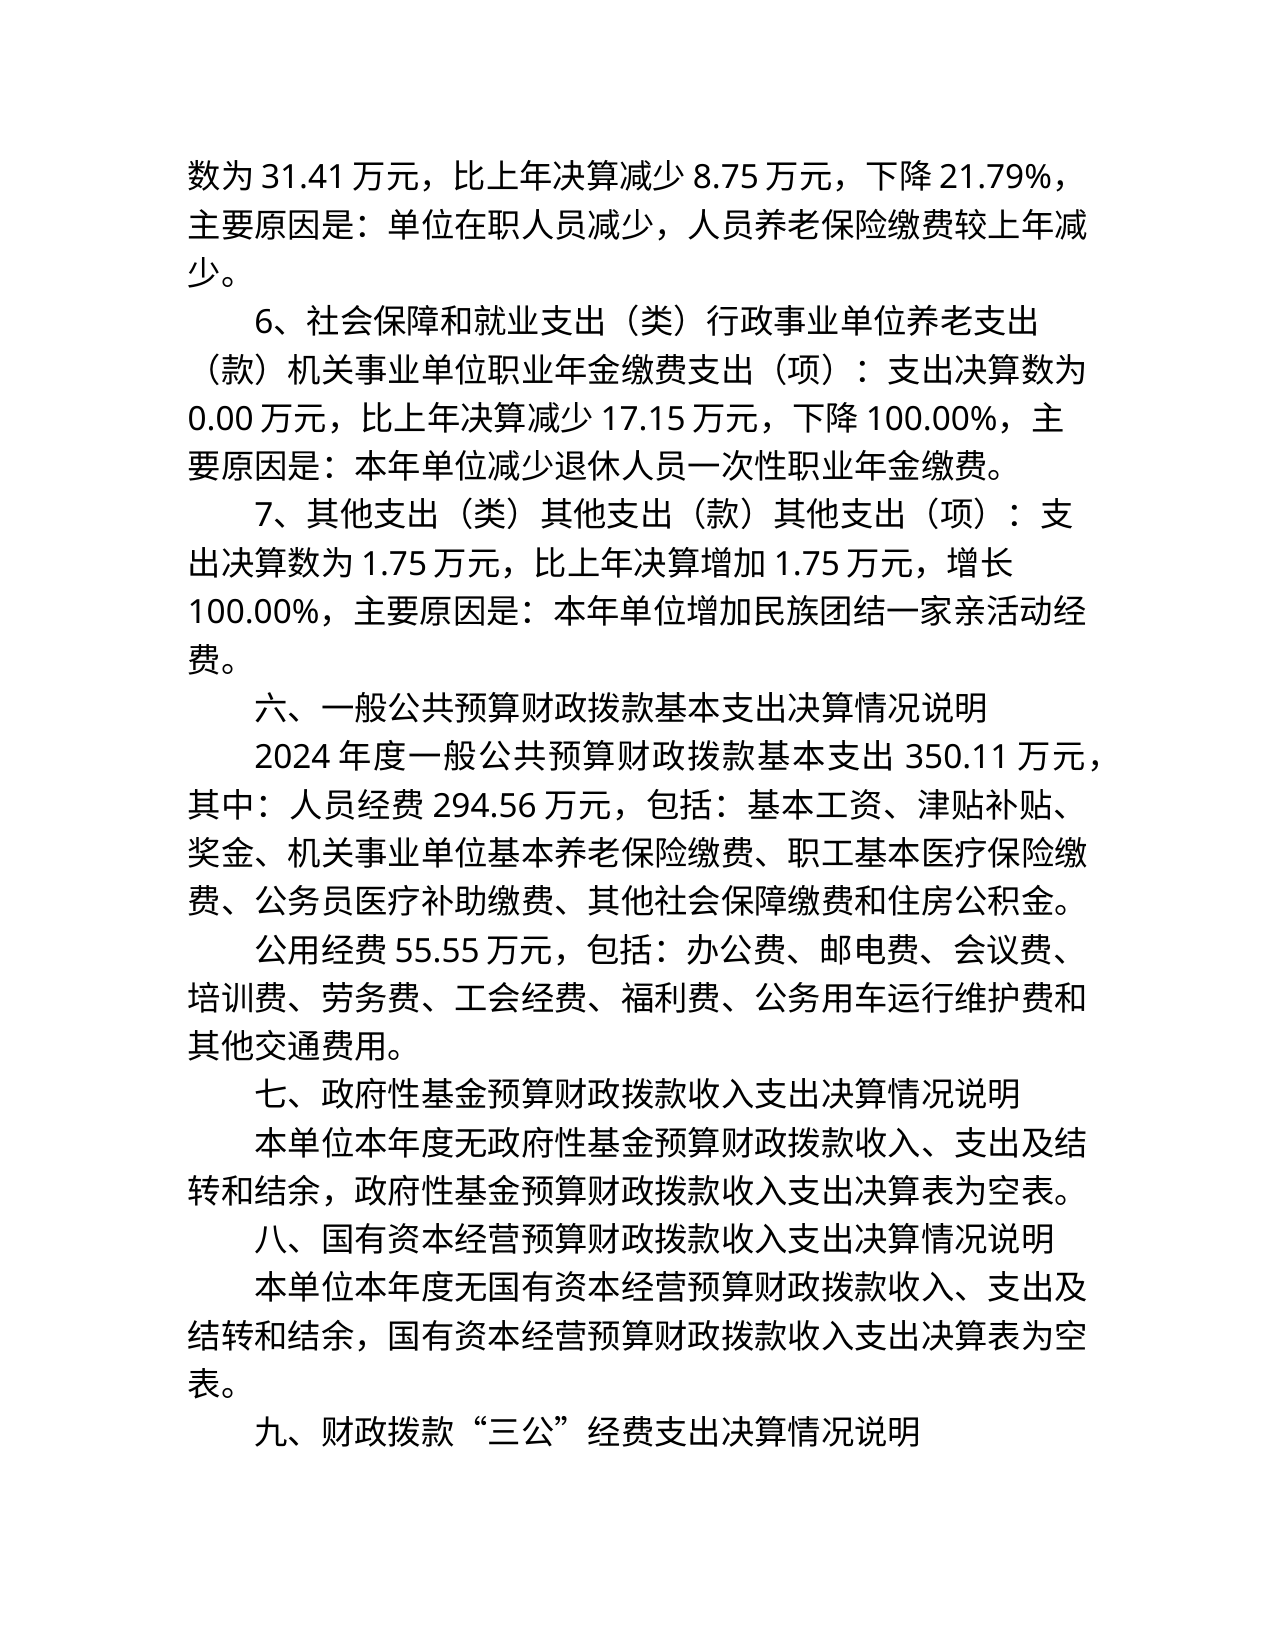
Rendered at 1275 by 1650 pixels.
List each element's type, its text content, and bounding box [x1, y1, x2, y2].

text 六、一般公共预算财政拨款基本支出决算情况说明 [187, 682, 1087, 730]
text 2024年度一般公共预算财政拨款基本支出350.11万元，其中：人员经费294.56万元，包括：基本工资、津贴补贴、奖金、机关事业单位基本养老保险缴费、职工基本医疗保险缴费、公务员医疗补助缴费、其他社会保障缴费和住房公积金。 [187, 730, 1087, 923]
text 九、财政拨款“三公”经费支出决算情况说明 [187, 1406, 1087, 1454]
text 7、其他支出（类）其他支出（款）其他支出（项）：支出决算数为1.75万元，比上年决算增加1.75万元，增长100.00%，主要原因是：本年单位增加民族团结一家亲活动经费。 [187, 488, 1087, 682]
text 七、政府性基金预算财政拨款收入支出决算情况说明 [187, 1068, 1087, 1116]
text 公用经费55.55万元，包括：办公费、邮电费、会议费、培训费、劳务费、工会经费、福利费、公务用车运行维护费和其他交通费用。 [187, 923, 1087, 1068]
text 本单位本年度无政府性基金预算财政拨款收入、支出及结转和结余，政府性基金预算财政拨款收入支出决算表为空表。 [187, 1116, 1087, 1213]
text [187, 150, 1087, 295]
text 6、社会保障和就业支出（类）行政事业单位养老支出（款）机关事业单位职业年金缴费支出（项）：支出决算数为0.00万元，比上年决算减少17.15万元，下降100.00%，主要原因是：本年单位减少退休人员一次性职业年金缴费。 [187, 295, 1087, 488]
text 八、国有资本经营预算财政拨款收入支出决算情况说明 [187, 1213, 1087, 1261]
text 本单位本年度无国有资本经营预算财政拨款收入、支出及结转和结余，国有资本经营预算财政拨款收入支出决算表为空表。 [187, 1261, 1087, 1406]
